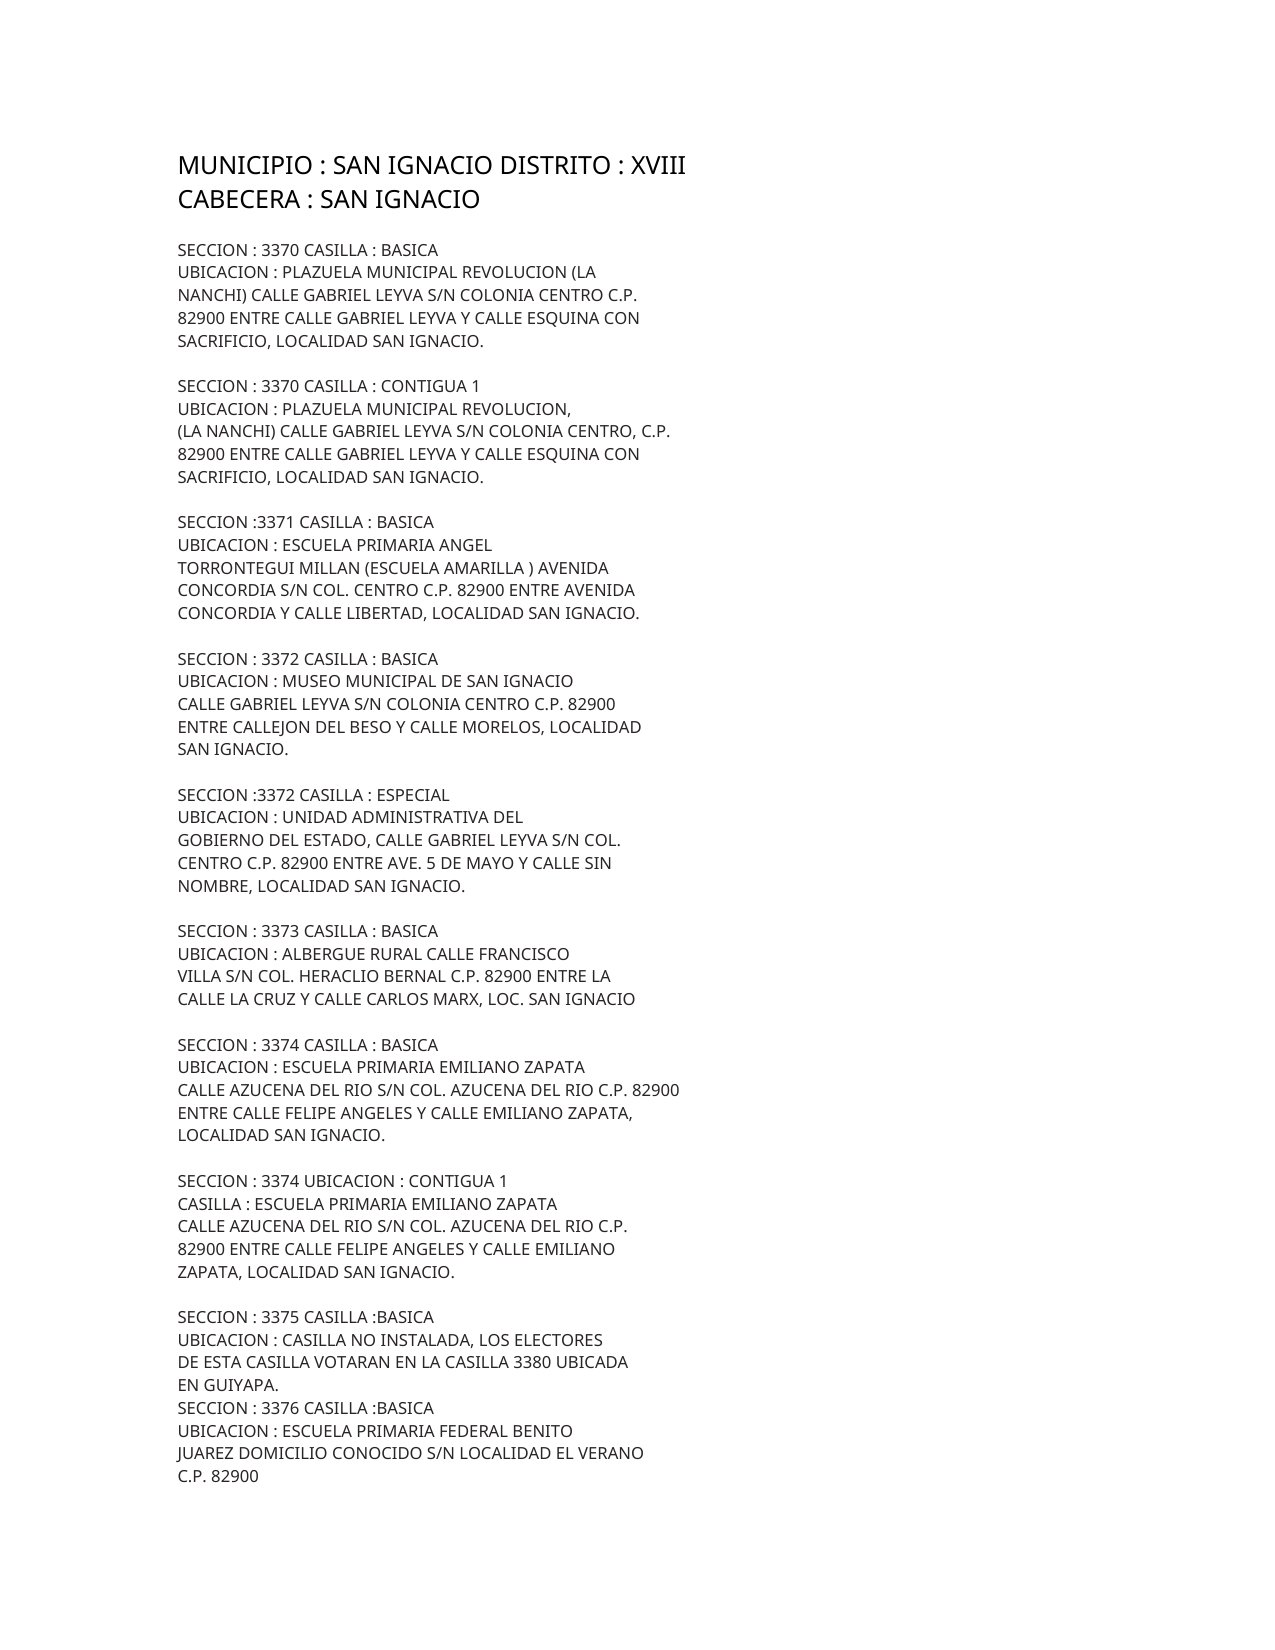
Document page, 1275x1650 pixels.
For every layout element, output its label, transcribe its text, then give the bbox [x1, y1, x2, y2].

text ENTRE CALLE FELIPE ANGELES Y CALLE EMILIANO ZAPATA, [177, 1101, 1098, 1124]
text JUAREZ DOMICILIO CONOCIDO S/N LOCALIDAD EL VERANO [177, 1442, 1098, 1465]
text SECCION : 3373 CASILLA : BASICA [177, 920, 1098, 942]
text CONCORDIA S/N COL. CENTRO C.P. 82900 ENTRE AVENIDA [177, 579, 1098, 602]
text 82900 ENTRE CALLE GABRIEL LEYVA Y CALLE ESQUINA CON [177, 307, 1098, 329]
text CALLE AZUCENA DEL RIO S/N COL. AZUCENA DEL RIO C.P. 82900 [177, 1079, 1098, 1101]
text SACRIFICIO, LOCALIDAD SAN IGNACIO. [177, 466, 1098, 488]
text CALLE GABRIEL LEYVA S/N COLONIA CENTRO C.P. 82900 [177, 693, 1098, 715]
text SECCION : 3374 CASILLA : BASICA [177, 1033, 1098, 1056]
text MUNICIPIO : SAN IGNACIO DISTRITO : XVIII [177, 148, 1098, 182]
text SECCION : 3376 CASILLA :BASICA [177, 1397, 1098, 1419]
text 82900 ENTRE CALLE GABRIEL LEYVA Y CALLE ESQUINA CON [177, 443, 1098, 466]
text UBICACION : MUSEO MUNICIPAL DE SAN IGNACIO [177, 670, 1098, 693]
text SAN IGNACIO. [177, 738, 1098, 761]
text EN GUIYAPA. [177, 1374, 1098, 1397]
text SECCION : 3375 CASILLA :BASICA [177, 1306, 1098, 1328]
text SECCION : 3372 CASILLA : BASICA [177, 647, 1098, 670]
text CABECERA : SAN IGNACIO [177, 182, 1098, 216]
text LOCALIDAD SAN IGNACIO. [177, 1124, 1098, 1147]
text UBICACION : CASILLA NO INSTALADA, LOS ELECTORES [177, 1328, 1098, 1351]
text UBICACION : ESCUELA PRIMARIA ANGEL [177, 534, 1098, 556]
text NANCHI) CALLE GABRIEL LEYVA S/N COLONIA CENTRO C.P. [177, 284, 1098, 307]
text SECCION : 3374 UBICACION : CONTIGUA 1 [177, 1169, 1098, 1192]
text UBICACION : ESCUELA PRIMARIA EMILIANO ZAPATA [177, 1056, 1098, 1079]
text CENTRO C.P. 82900 ENTRE AVE. 5 DE MAYO Y CALLE SIN [177, 852, 1098, 874]
text TORRONTEGUI MILLAN (ESCUELA AMARILLA ) AVENIDA [177, 556, 1098, 579]
text UBICACION : PLAZUELA MUNICIPAL REVOLUCION, [177, 397, 1098, 420]
text CALLE LA CRUZ Y CALLE CARLOS MARX, LOC. SAN IGNACIO [177, 988, 1098, 1011]
text SECCION : 3370 CASILLA : CONTIGUA 1 [177, 375, 1098, 397]
text NOMBRE, LOCALIDAD SAN IGNACIO. [177, 874, 1098, 897]
text 82900 ENTRE CALLE FELIPE ANGELES Y CALLE EMILIANO [177, 1238, 1098, 1260]
text UBICACION : PLAZUELA MUNICIPAL REVOLUCION (LA [177, 261, 1098, 284]
text SECCION : 3370 CASILLA : BASICA [177, 238, 1098, 261]
text UBICACION : ALBERGUE RURAL CALLE FRANCISCO [177, 942, 1098, 965]
text SACRIFICIO, LOCALIDAD SAN IGNACIO. [177, 329, 1098, 352]
text C.P. 82900 [177, 1465, 1098, 1487]
text ENTRE CALLEJON DEL BESO Y CALLE MORELOS, LOCALIDAD [177, 715, 1098, 738]
text SECCION :3372 CASILLA : ESPECIAL [177, 783, 1098, 806]
text UBICACION : ESCUELA PRIMARIA FEDERAL BENITO [177, 1419, 1098, 1442]
text SECCION :3371 CASILLA : BASICA [177, 511, 1098, 534]
text CALLE AZUCENA DEL RIO S/N COL. AZUCENA DEL RIO C.P. [177, 1215, 1098, 1238]
text CASILLA : ESCUELA PRIMARIA EMILIANO ZAPATA [177, 1192, 1098, 1215]
text (LA NANCHI) CALLE GABRIEL LEYVA S/N COLONIA CENTRO, C.P. [177, 420, 1098, 443]
text CONCORDIA Y CALLE LIBERTAD, LOCALIDAD SAN IGNACIO. [177, 602, 1098, 624]
text GOBIERNO DEL ESTADO, CALLE GABRIEL LEYVA S/N COL. [177, 829, 1098, 852]
text DE ESTA CASILLA VOTARAN EN LA CASILLA 3380 UBICADA [177, 1351, 1098, 1374]
text UBICACION : UNIDAD ADMINISTRATIVA DEL [177, 806, 1098, 829]
text ZAPATA, LOCALIDAD SAN IGNACIO. [177, 1260, 1098, 1283]
text VILLA S/N COL. HERACLIO BERNAL C.P. 82900 ENTRE LA [177, 965, 1098, 988]
